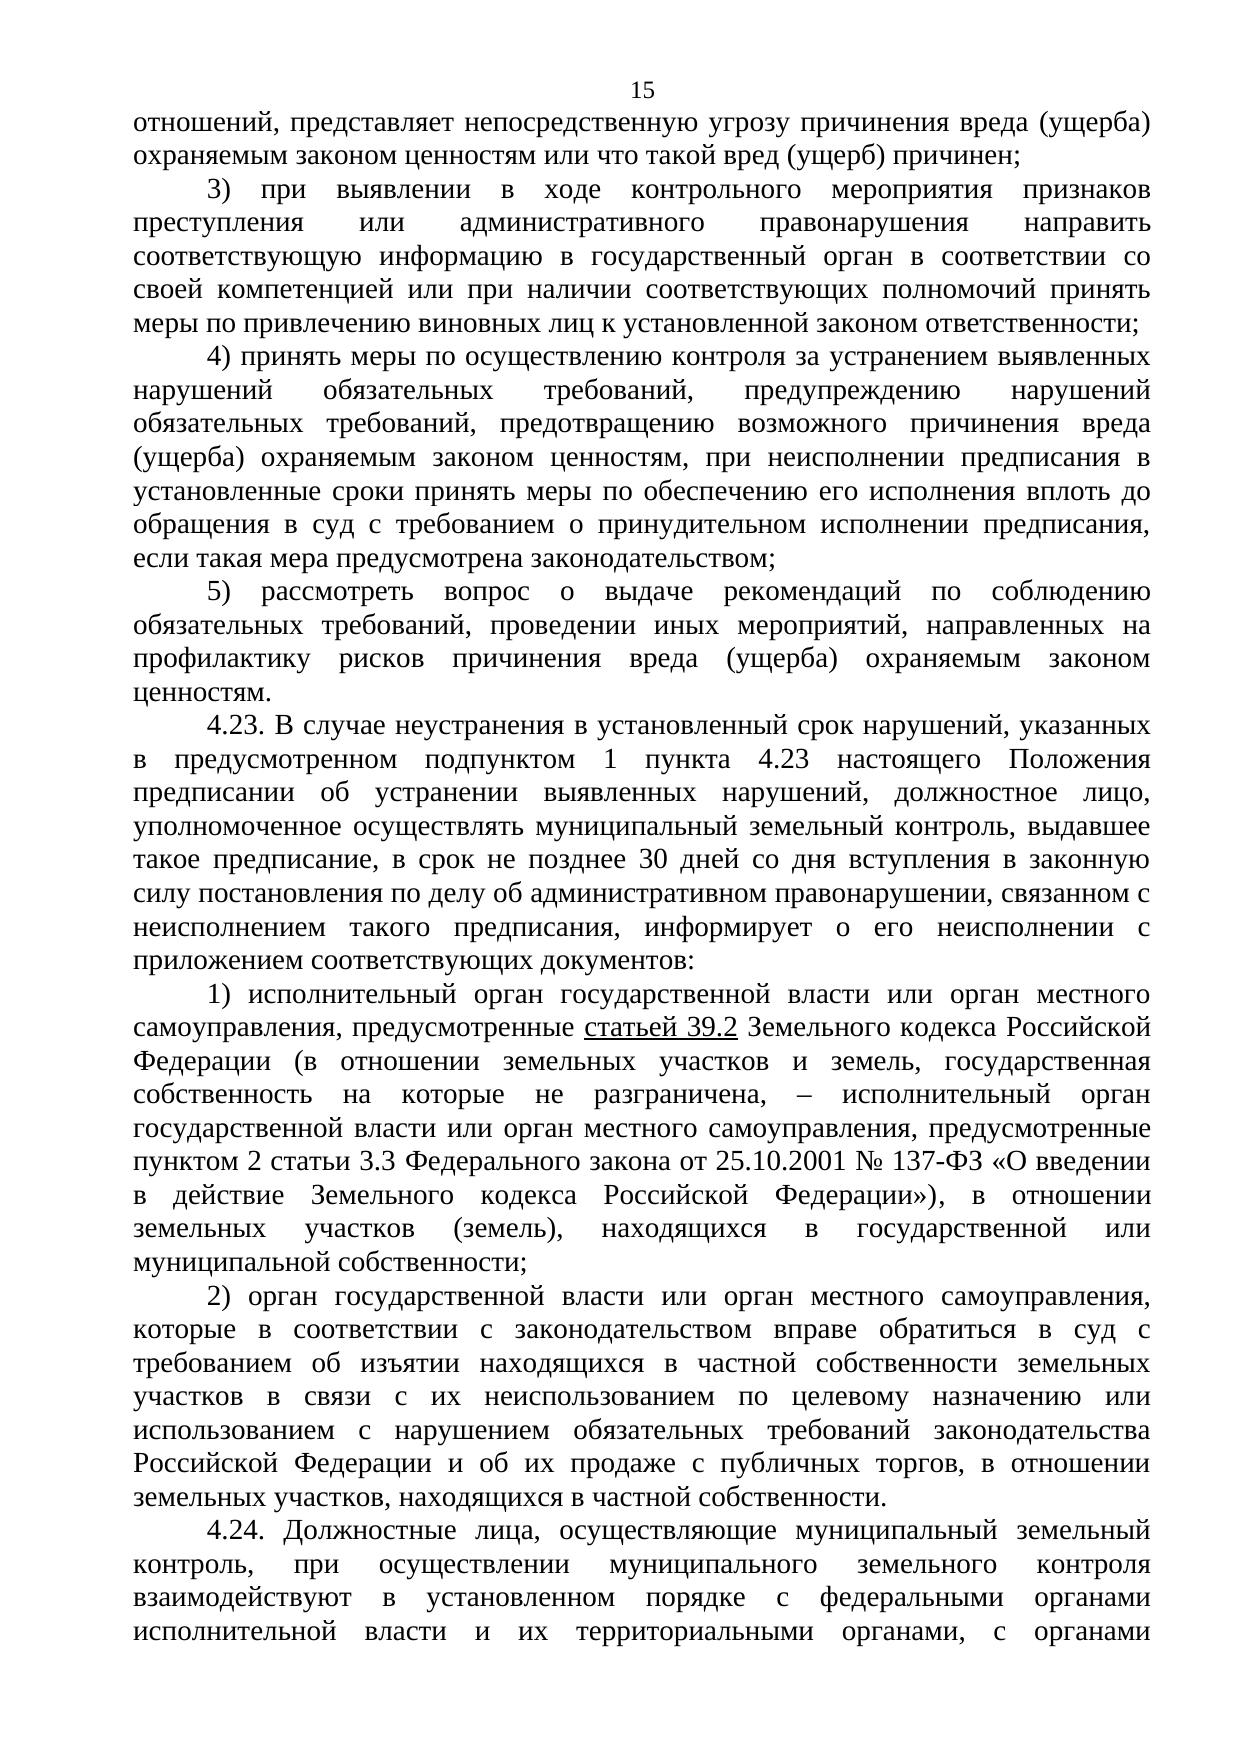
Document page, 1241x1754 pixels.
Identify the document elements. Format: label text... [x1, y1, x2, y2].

text 5) рассмотреть вопрос о выдаче рекомендаций по соблюдению обязательных требований, проведении иных мероприятий, направленных на профилактику рисков причинения вреда (ущерба) охраняемым законом ценностям. [133, 573, 1152, 707]
text 4.23. В случае неустранения в установленный срок нарушений, указанных в предусмотренном подпунктом 1 пункта 4.23 настоящего Положения предписании об устранении выявленных нарушений, должностное лицо, уполномоченное осуществлять муниципальный земельный контроль, выдавшее такое предписание, в срок не позднее 30 дней со дня вступления в законную силу постановления по делу об административном правонарушении, связанном с неисполнением такого предписания, информирует о его неисполнении с приложением соответствующих документов: [133, 707, 1152, 976]
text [133, 104, 1152, 171]
text 1) исполнительный орган государственной власти или орган местного самоуправления, предусмотренные статьей 39.2 Земельного кодекса Российской Федерации (в отношении земельных участков и земель, государственная собственность на которые не разграничена, – исполнительный орган государственной власти или орган местного самоуправления, предусмотренные пунктом 2 статьи 3.3 Федерального закона от 25.10.2001 № 137-ФЗ «О введении в действие Земельного кодекса Российской Федерации»), в отношении земельных участков (земель), находящихся в государственной или муниципальной собственности; [133, 1177, 1152, 1278]
text 2) орган государственной власти или орган местного самоуправления, которые в соответствии с законодательством вправе обратиться в суд с требованием об изъятии находящихся в частной собственности земельных участков в связи с их неиспользованием по целевому назначению или использованием с нарушением обязательных требований законодательства Российской Федерации и об их продаже с публичных торгов, в отношении земельных участков, находящихся в частной собственности. [133, 1278, 1152, 1512]
text 1) исполнительный орган государственной власти или орган местного самоуправления, предусмотренные статьей 39.2 Земельного кодекса Российской Федерации (в отношении земельных участков и земель, государственная собственность на которые не разграничена, – исполнительный орган государственной власти или орган местного самоуправления, предусмотренные пунктом 2 статьи 3.3 Федерального закона от 25.10.2001 № 137-ФЗ «О введении в действие Земельного кодекса Российской Федерации»), в отношении земельных участков (земель), находящихся в государственной или муниципальной собственности; [133, 976, 1152, 1177]
text 4) принять меры по осуществлению контроля за устранением выявленных нарушений обязательных требований, предупреждению нарушений обязательных требований, предотвращению возможного причинения вреда (ущерба) охраняемым законом ценностям, при неисполнении предписания в установленные сроки принять меры по обеспечению его исполнения вплоть до обращения в суд с требованием о принудительном исполнении предписания, если такая мера предусмотрена законодательством; [133, 338, 1152, 372]
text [133, 1512, 1152, 1647]
text 3) при выявлении в ходе контрольного мероприятия признаков преступления или административного правонарушения направить соответствующую информацию в государственный орган в соответствии со своей компетенцией или при наличии соответствующих полномочий принять меры по привлечению виновных лиц к установленной законом ответственности; [133, 171, 1152, 338]
